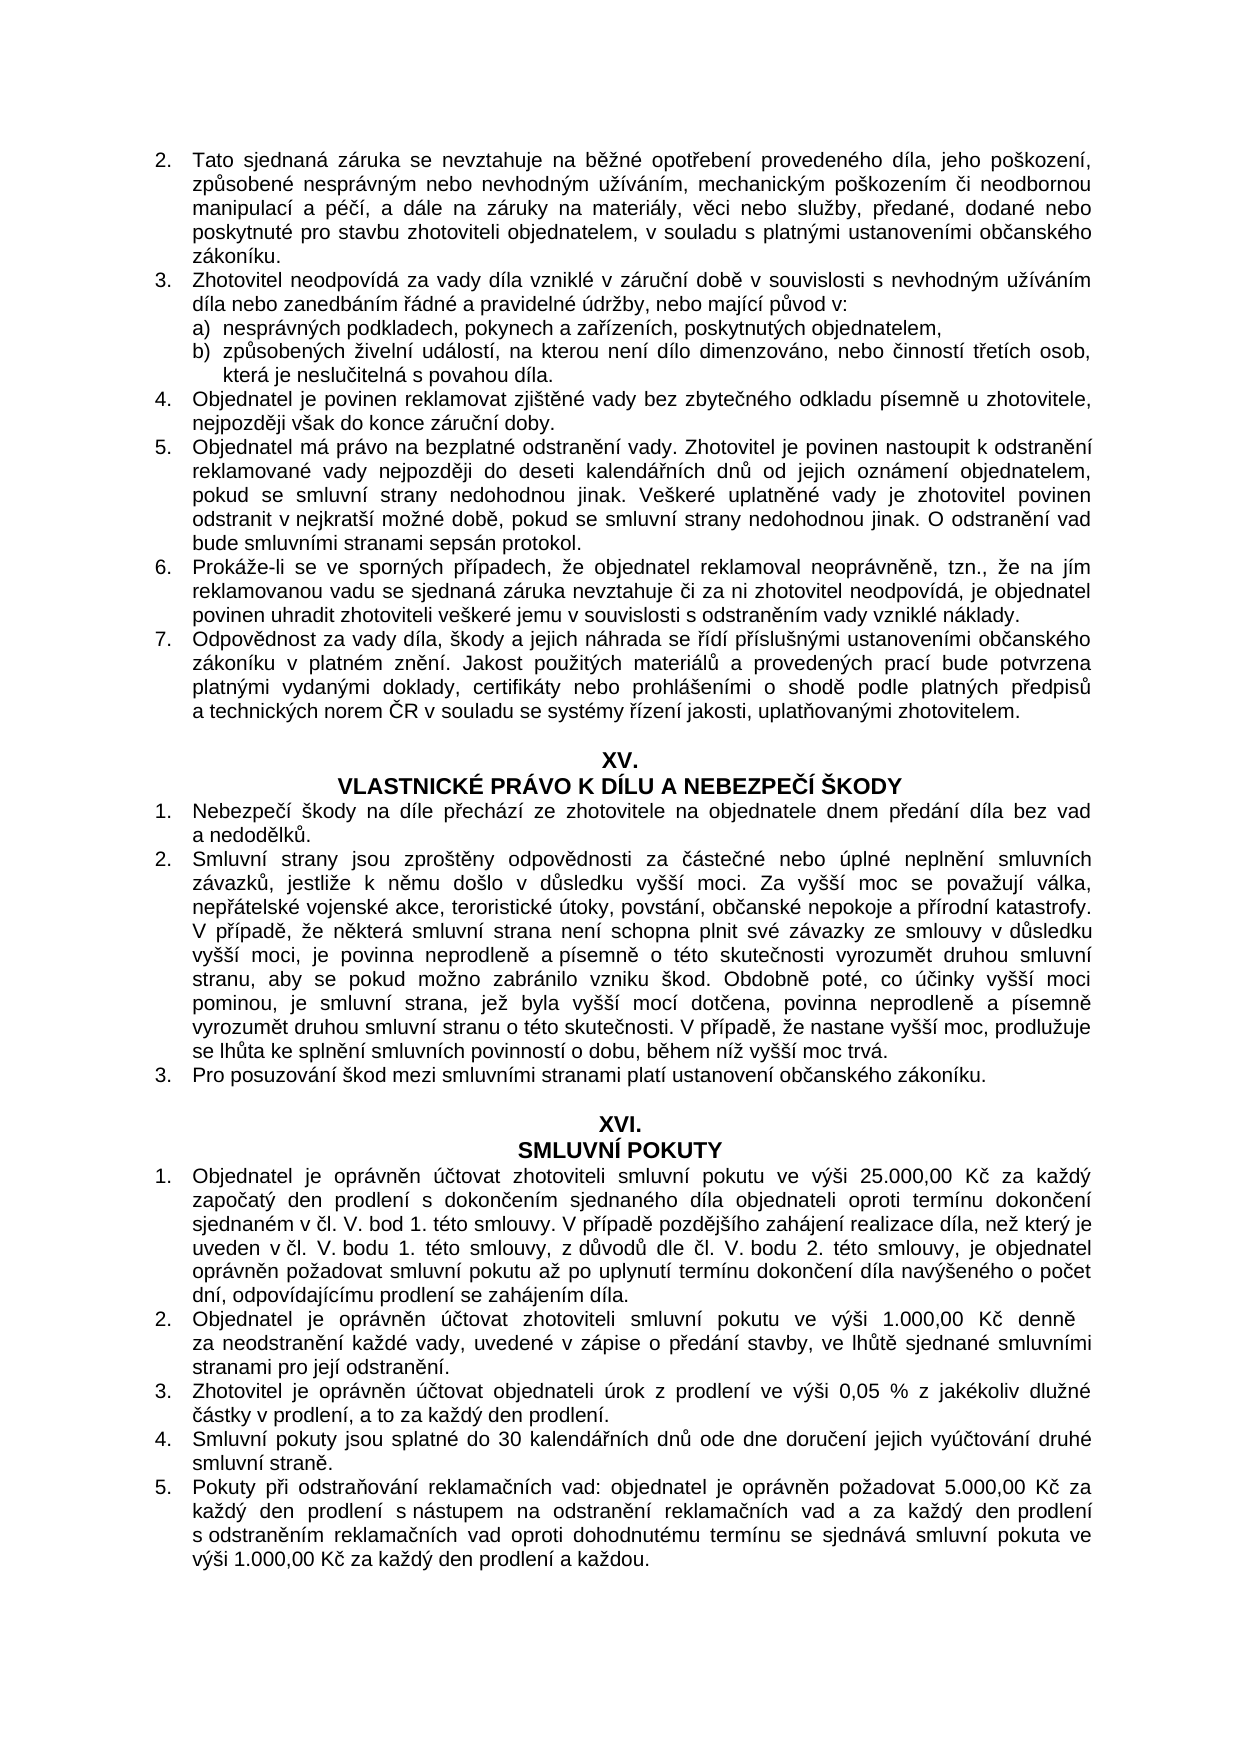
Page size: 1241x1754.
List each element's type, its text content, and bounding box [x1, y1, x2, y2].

list Smluvní pokuty jsou splatné do 30 kalendářních dnů ode dne doručení jejich vyúčtování druhé smluvní straně. [154, 1427, 1093, 1475]
list Tato sjednaná záruka se nevztahuje na běžné opotřebení provedeného díla, jeho poškození, způsobené nesprávným nebo nevhodným užíváním, mechanickým poškozením či neodbornou manipulací a péčí, a dále na záruky na materiály, věci nebo služby, předané, dodané nebo poskytnuté pro stavbu zhotoviteli objednatelem, v souladu s platnými ustanoveními občanského zákoníku. [154, 148, 1093, 267]
text VLASTNICKÉ PRÁVO K DÍLU A NEBEZPEČÍ ŠKODY [148, 773, 1093, 799]
list Objednatel je oprávněn účtovat zhotoviteli smluvní pokutu ve výši 1.000,00 Kč denně za neodstranění každé vady, uvedené v zápise o předání stavby, ve lhůtě sjednané smluvními stranami pro její odstranění. [154, 1307, 1093, 1379]
list Objednatel je oprávněn účtovat zhotoviteli smluvní pokutu ve výši 25.000,00 Kč za každý započatý den prodlení s dokončením sjednaného díla objednateli oproti termínu dokončení sjednaném v čl. V. bod 1. této smlouvy. V případě pozdějšího zahájení realizace díla, než který je uveden v čl. V. bodu 1. této smlouvy, z důvodů dle čl. V. bodu 2. této smlouvy, je objednatel oprávněn požadovat smluvní pokutu až po uplynutí termínu dokončení díla navýšeného o počet dní, odpovídajícímu prodlení se zahájením díla. [154, 1163, 1093, 1307]
list Nebezpečí škody na díle přechází ze zhotovitele na objednatele dnem předání díla bez vad a nedodělků. [154, 799, 1093, 847]
list Zhotovitel neodpovídá za vady díla vzniklé v záruční době v souvislosti s nevhodným užíváním díla nebo zanedbáním řádné a pravidelné údržby, nebo mající původ v: [154, 267, 1093, 315]
text XV. [148, 747, 1093, 773]
list Objednatel je povinen reklamovat zjištěné vady bez zbytečného odkladu písemně u zhotovitele, nejpozději však do konce záruční doby. [154, 387, 1093, 435]
list Prokáže-li se ve sporných případech, že objednatel reklamoval neoprávněně, tzn., že na jím reklamovanou vadu se sjednaná záruka nevztahuje či za ni zhotovitel neodpovídá, je objednatel povinen uhradit zhotoviteli veškeré jemu v souvislosti s odstraněním vady vzniklé náklady. [154, 555, 1093, 627]
list Pro posuzování škod mezi smluvními stranami platí ustanovení občanského zákoníku. [154, 1063, 1093, 1087]
list způsobených živelní událostí, na kterou není dílo dimenzováno, nebo činností třetích osob, která je neslučitelná s povahou díla. [192, 339, 1093, 387]
list Smluvní strany jsou zproštěny odpovědnosti za částečné nebo úplné neplnění smluvních závazků, jestliže k němu došlo v důsledku vyšší moci. Za vyšší moc se považují válka, nepřátelské vojenské akce, teroristické útoky, povstání, občanské nepokoje a přírodní katastrofy. V případě, že některá smluvní strana není schopna plnit své závazky ze smlouvy v důsledku vyšší moci, je povinna neprodleně a písemně o této skutečnosti vyrozumět druhou smluvní stranu, aby se pokud možno zabránilo vzniku škod. Obdobně poté, co účinky vyšší moci pominou, je smluvní strana, jež byla vyšší mocí dotčena, povinna neprodleně a písemně vyrozumět druhou smluvní stranu o této skutečnosti. V případě, že nastane vyšší moc, prodlužuje se lhůta ke splnění smluvních povinností o dobu, během níž vyšší moc trvá. [154, 847, 1093, 1063]
list Pokuty při odstraňování reklamačních vad: objednatel je oprávněn požadovat 5.000,00 Kč za každý den prodlení s nástupem na odstranění reklamačních vad a za každý den prodlení s odstraněním reklamačních vad oproti dohodnutému termínu se sjednává smluvní pokuta ve výši 1.000,00 Kč za každý den prodlení a každou. [154, 1475, 1093, 1571]
list Objednatel má právo na bezplatné odstranění vady. Zhotovitel je povinen nastoupit k odstranění reklamované vady nejpozději do deseti kalendářních dnů od jejich oznámení objednatelem, pokud se smluvní strany nedohodnou jinak. Veškeré uplatněné vady je zhotovitel povinen odstranit v nejkratší možné době, pokud se smluvní strany nedohodnou jinak. O odstranění vad bude smluvními stranami sepsán protokol. [154, 435, 1093, 555]
text XVI. [148, 1111, 1093, 1137]
text SMLUVNÍ POKUTY [148, 1137, 1093, 1163]
list Zhotovitel je oprávněn účtovat objednateli úrok z prodlení ve výši 0,05 % z jakékoliv dlužné částky v prodlení, a to za každý den prodlení. [154, 1379, 1093, 1427]
list nesprávných podkladech, pokynech a zařízeních, poskytnutých objednatelem, [192, 315, 1093, 339]
list Odpovědnost za vady díla, škody a jejich náhrada se řídí příslušnými ustanoveními občanského zákoníku v platném znění. Jakost použitých materiálů a provedených prací bude potvrzena platnými vydanými doklady, certifikáty nebo prohlášeními o shodě podle platných předpisů a technických norem ČR v souladu se systémy řízení jakosti, uplatňovanými zhotovitelem. [154, 627, 1093, 723]
